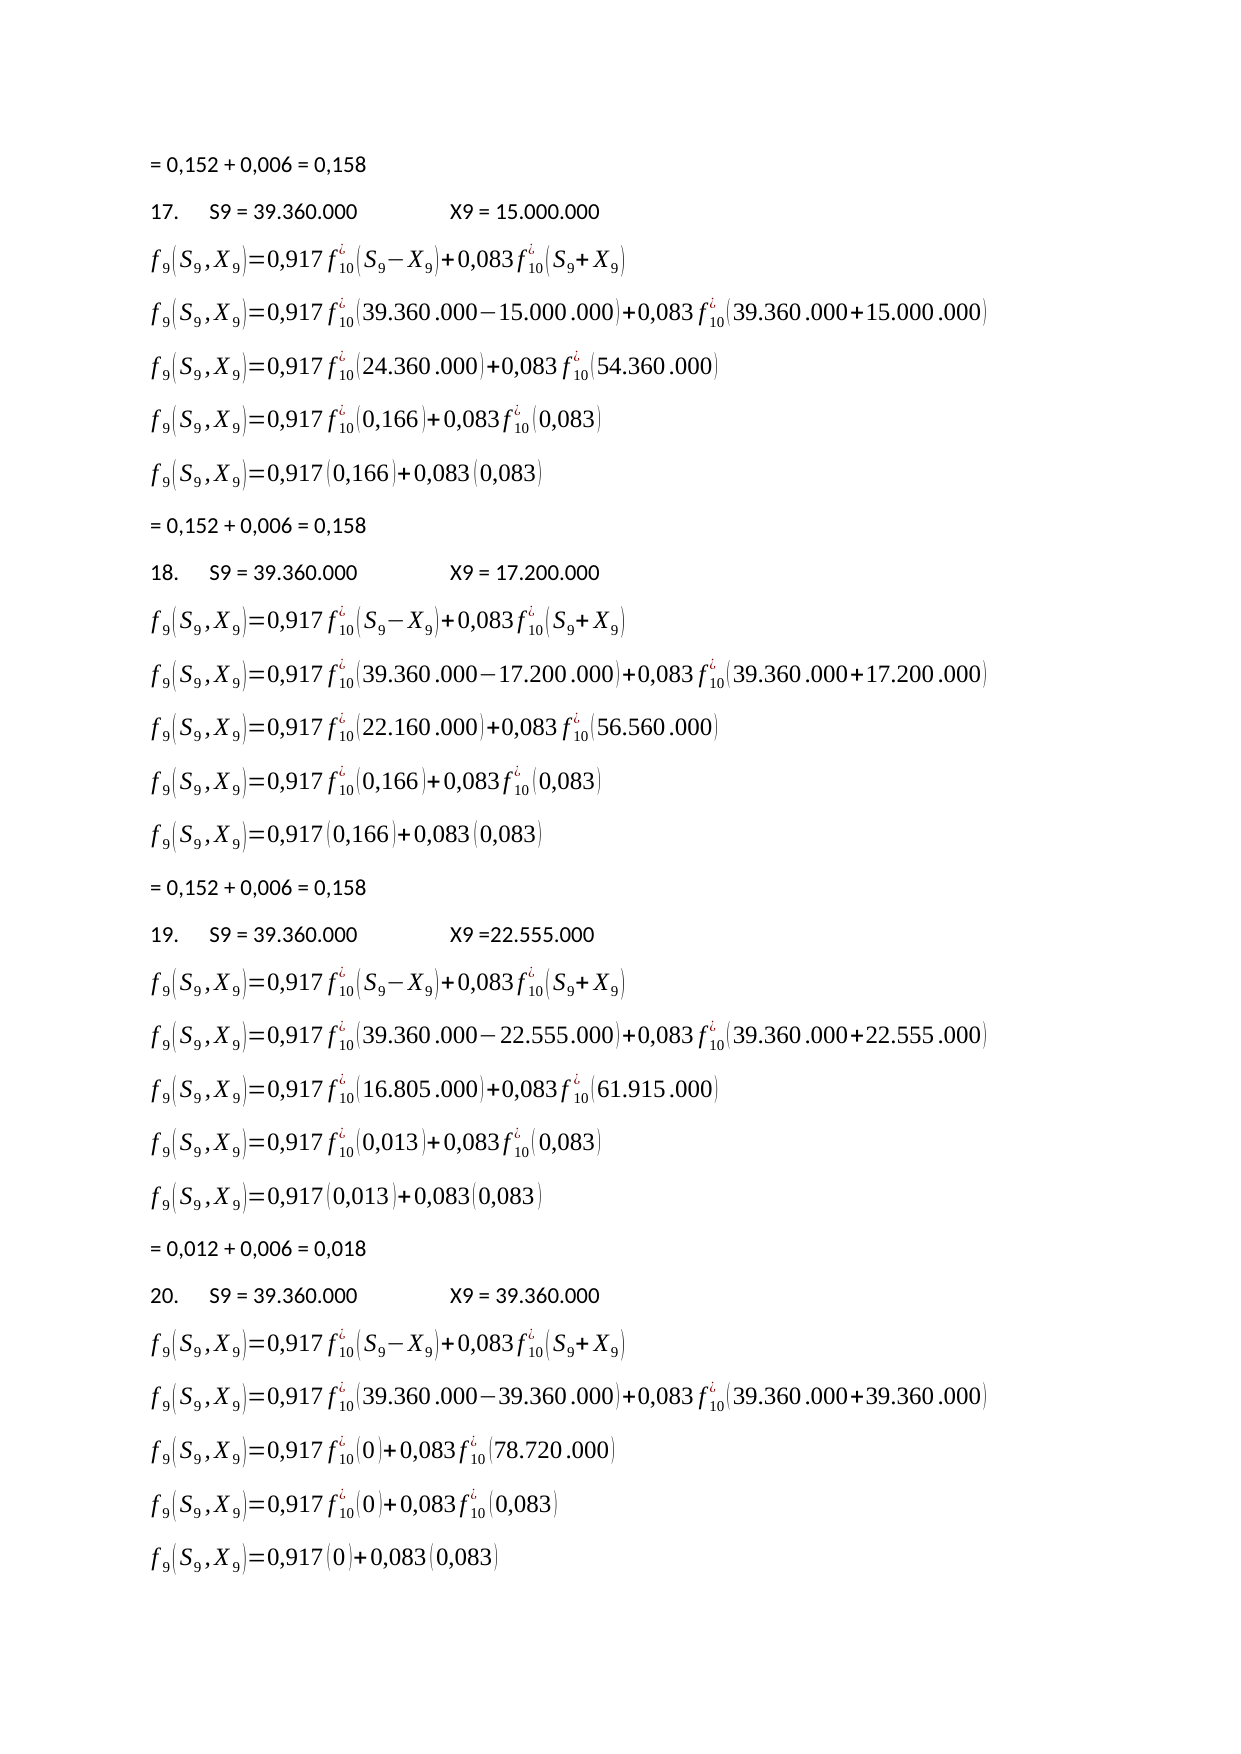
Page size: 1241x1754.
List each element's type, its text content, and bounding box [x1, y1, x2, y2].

text = 0,152 + 0,006 = 0,158 [150, 150, 1090, 178]
text = 0,152 + 0,006 = 0,158 [150, 873, 1090, 901]
text = 0,152 + 0,006 = 0,158 [150, 511, 1090, 539]
list S9 = 39.360.000 X9 = 39.360.000 [150, 1281, 1090, 1309]
list S9 = 39.360.000 X9 =22.555.000 [150, 920, 1090, 948]
text = 0,012 + 0,006 = 0,018 [150, 1234, 1090, 1262]
list S9 = 39.360.000 X9 = 17.200.000 [150, 558, 1090, 586]
list S9 = 39.360.000 X9 = 15.000.000 [150, 197, 1090, 225]
